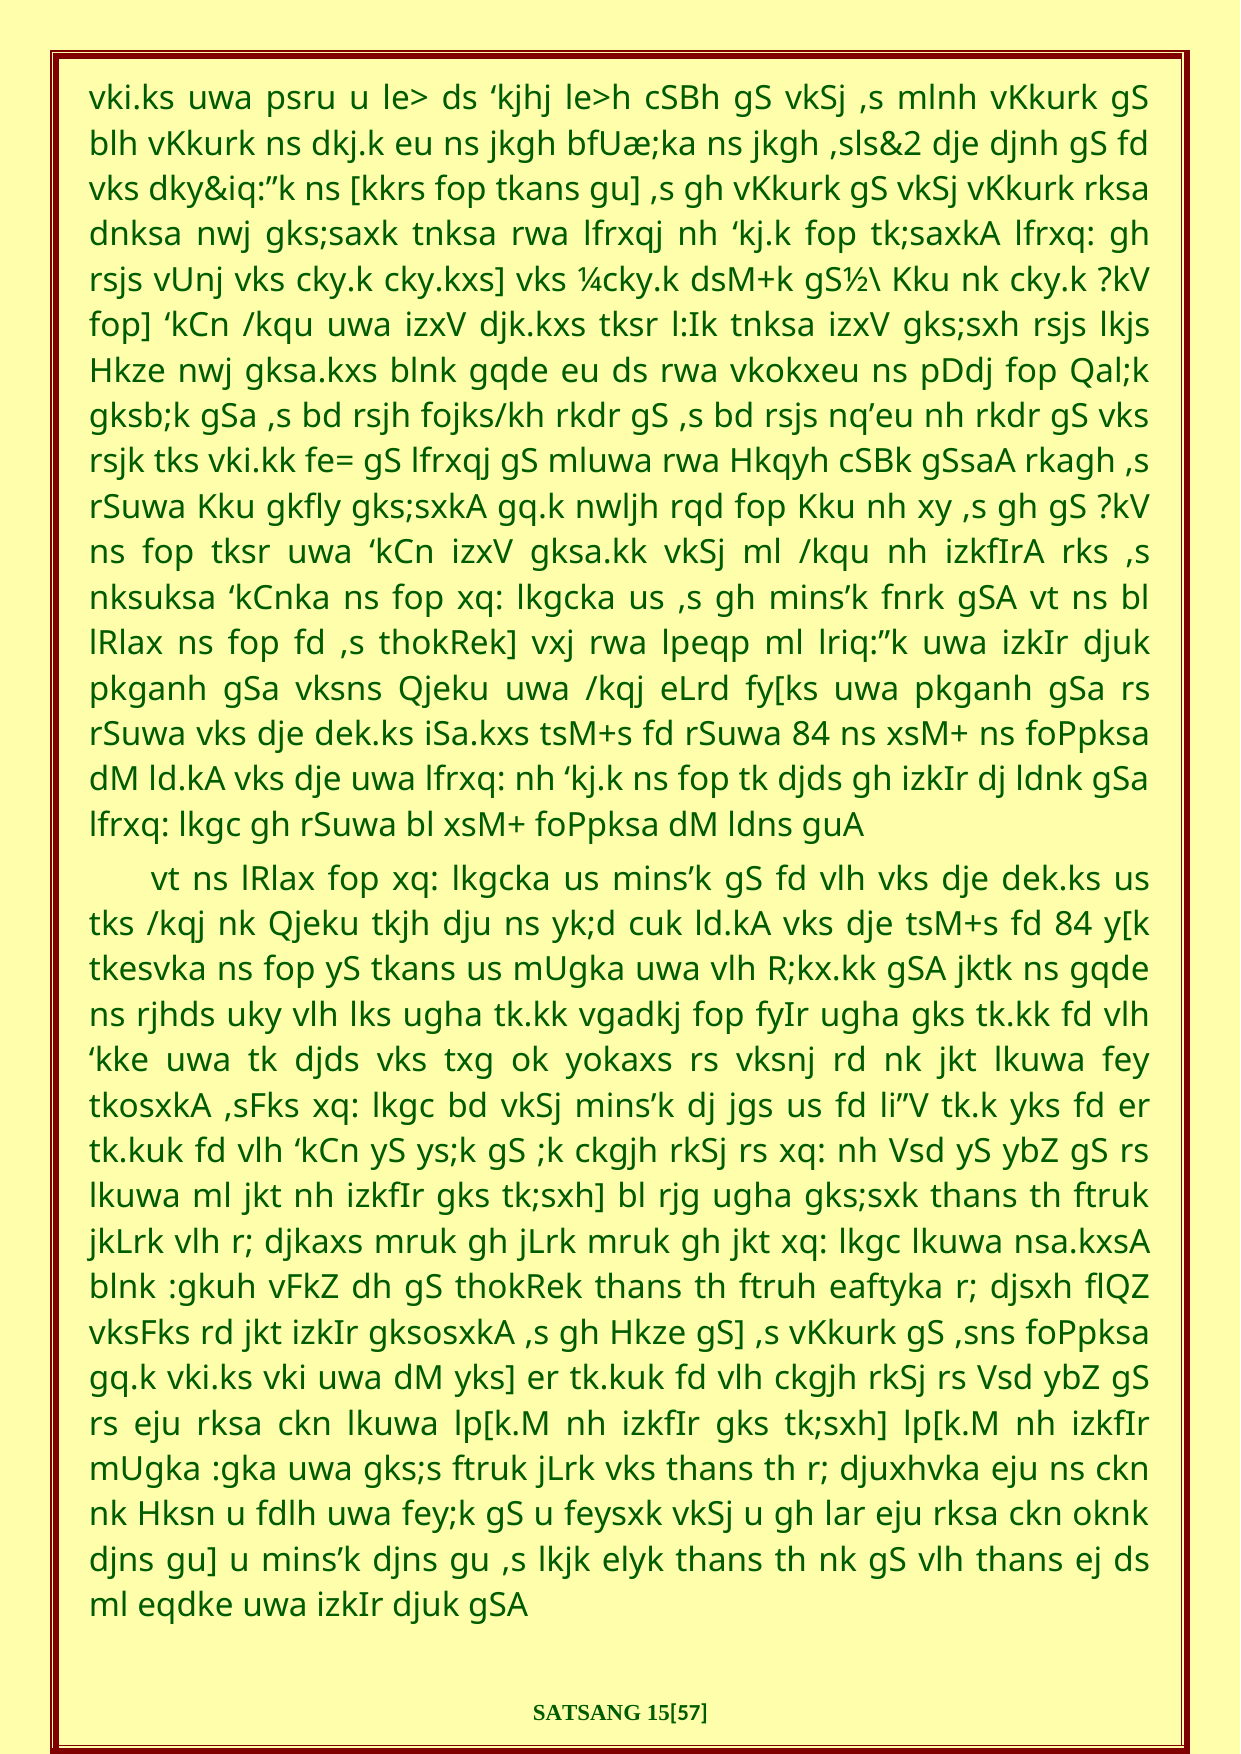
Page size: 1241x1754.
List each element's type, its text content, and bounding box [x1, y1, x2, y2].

text vt ns lRlax fop xq: lkgcka us mins’k gS fd vlh vks dje dek.ks us tks /kqj nk Qjeku tkjh dju ns yk;d cuk ld.kA vks dje tsM+s fd 84 y[k tkesvka ns fop yS tkans us mUgka uwa vlh R;kx.kk gSA jktk ns gqde ns rjhds uky vlh lks ugha tk.kk vgadkj fop fyIr ugha gks tk.kk fd vlh ‘kke uwa tk djds vks txg ok yokaxs rs vksnj rd nk jkt lkuwa fey tkosxkA ,sFks xq: lkgc bd vkSj mins’k dj jgs us fd li”V tk.k yks fd er tk.kuk fd vlh ‘kCn yS ys;k gS ;k ckgjh rkSj rs xq: nh Vsd yS ybZ gS rs lkuwa ml jkt nh izkfIr gks tk;sxh] bl rjg ugha gks;sxk thans th ftruk jkLrk vlh r; djkaxs mruk gh jLrk mruk gh jkt xq: lkgc lkuwa nsa.kxsA blnk :gkuh vFkZ dh gS thokRek thans th ftruh eaftyka r; djsxh flQZ vksFks rd jkt izkIr gksosxkA ,s gh Hkze gS] ,s vKkurk gS ,sns foPpksa gq.k vki.ks vki uwa dM yks] er tk.kuk fd vlh ckgjh rkSj rs Vsd ybZ gS rs eju rksa ckn lkuwa lp[k.M nh izkfIr gks tk;sxh] lp[k.M nh izkfIr mUgka :gka uwa gks;s ftruk jLrk vks thans th r; djuxhvka eju ns ckn nk Hksn u fdlh uwa fey;k gS u feysxk vkSj u gh lar eju rksa ckn oknk djns gu] u mins’k djns gu ,s lkjk elyk thans th nk gS vlh thans ej ds ml eqdke uwa izkIr djuk gSA [89, 854, 1152, 1626]
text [89, 74, 1152, 846]
